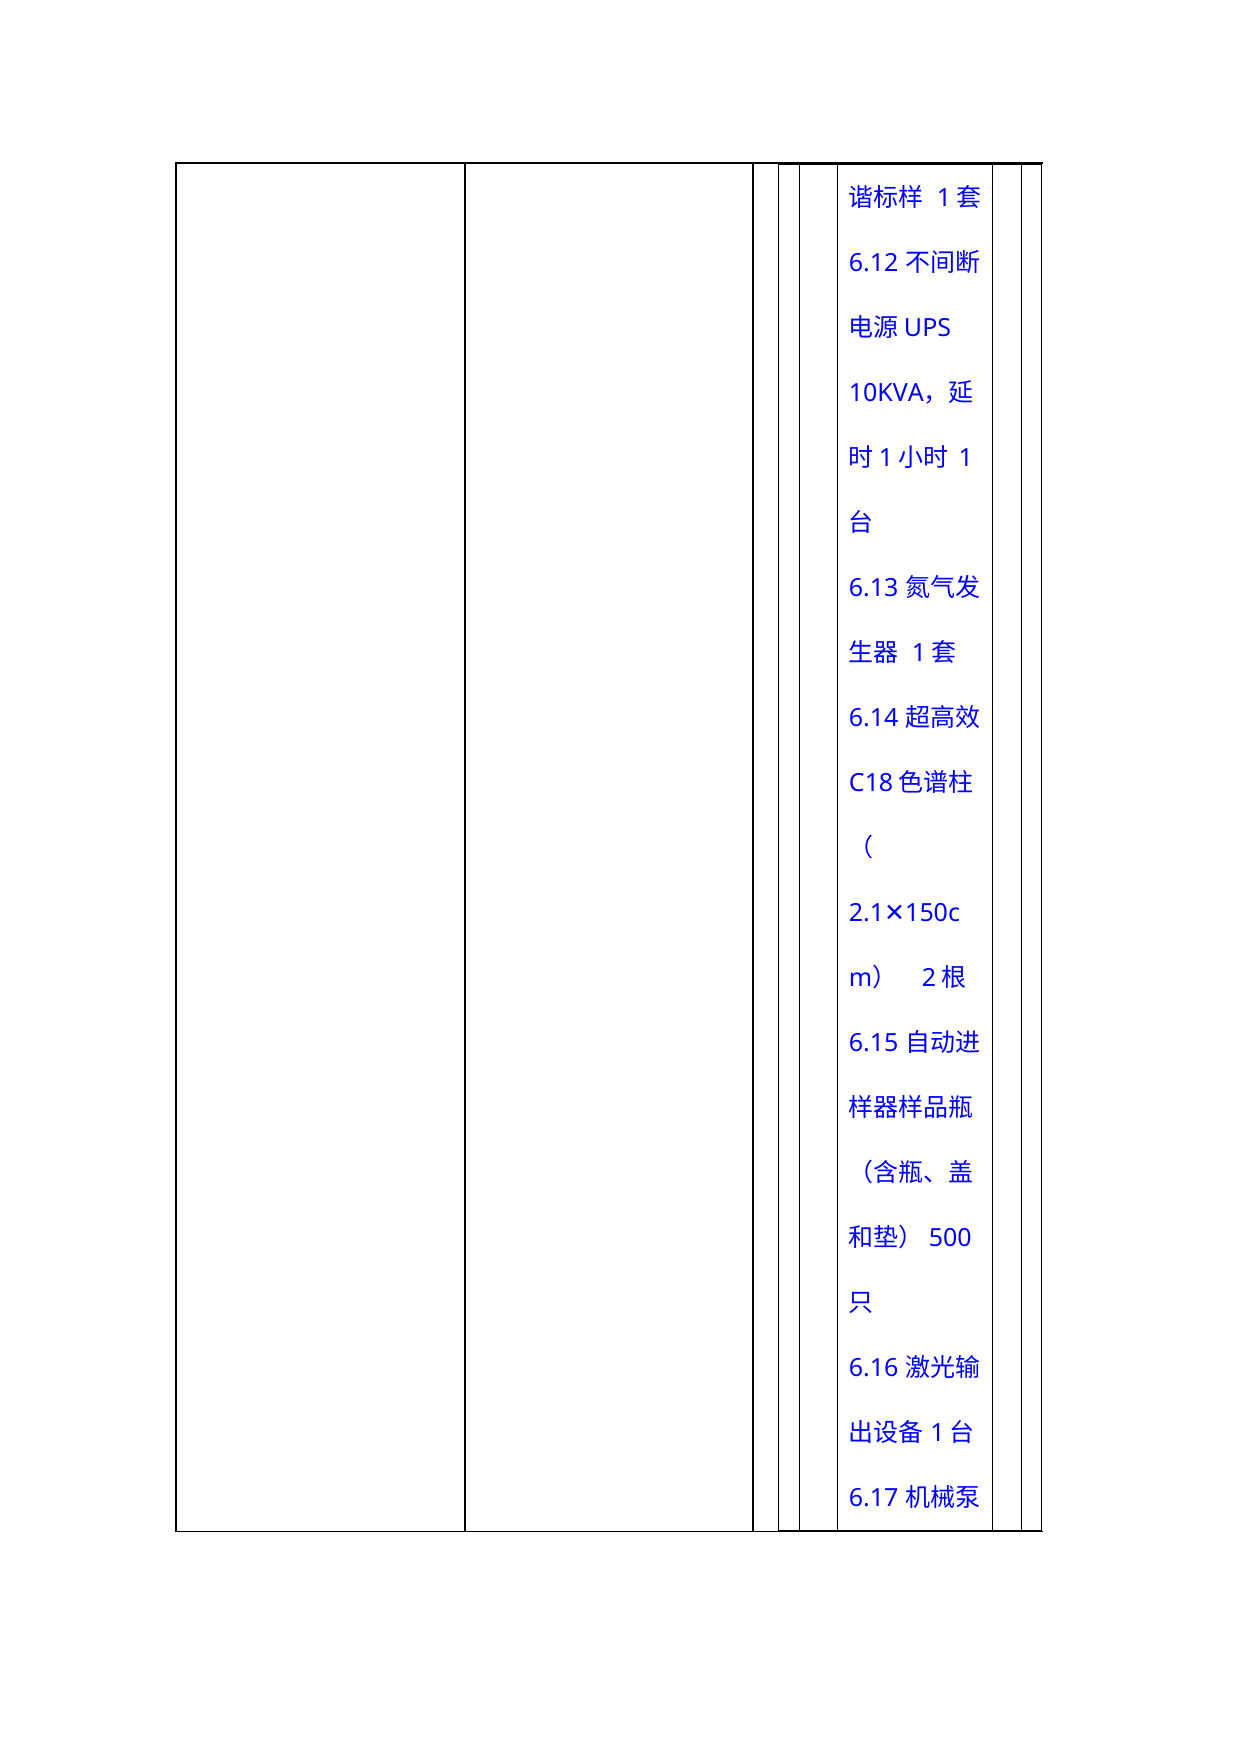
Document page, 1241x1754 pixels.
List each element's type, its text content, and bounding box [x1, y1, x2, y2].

table_cell [1022, 165, 1041, 1530]
table_cell [779, 165, 799, 1530]
table_cell [800, 165, 837, 1530]
table_cell [993, 165, 1021, 1530]
table_cell [754, 164, 778, 1531]
table_cell [466, 164, 752, 1531]
table_cell 1 [177, 164, 464, 1531]
table_cell [838, 165, 992, 1530]
